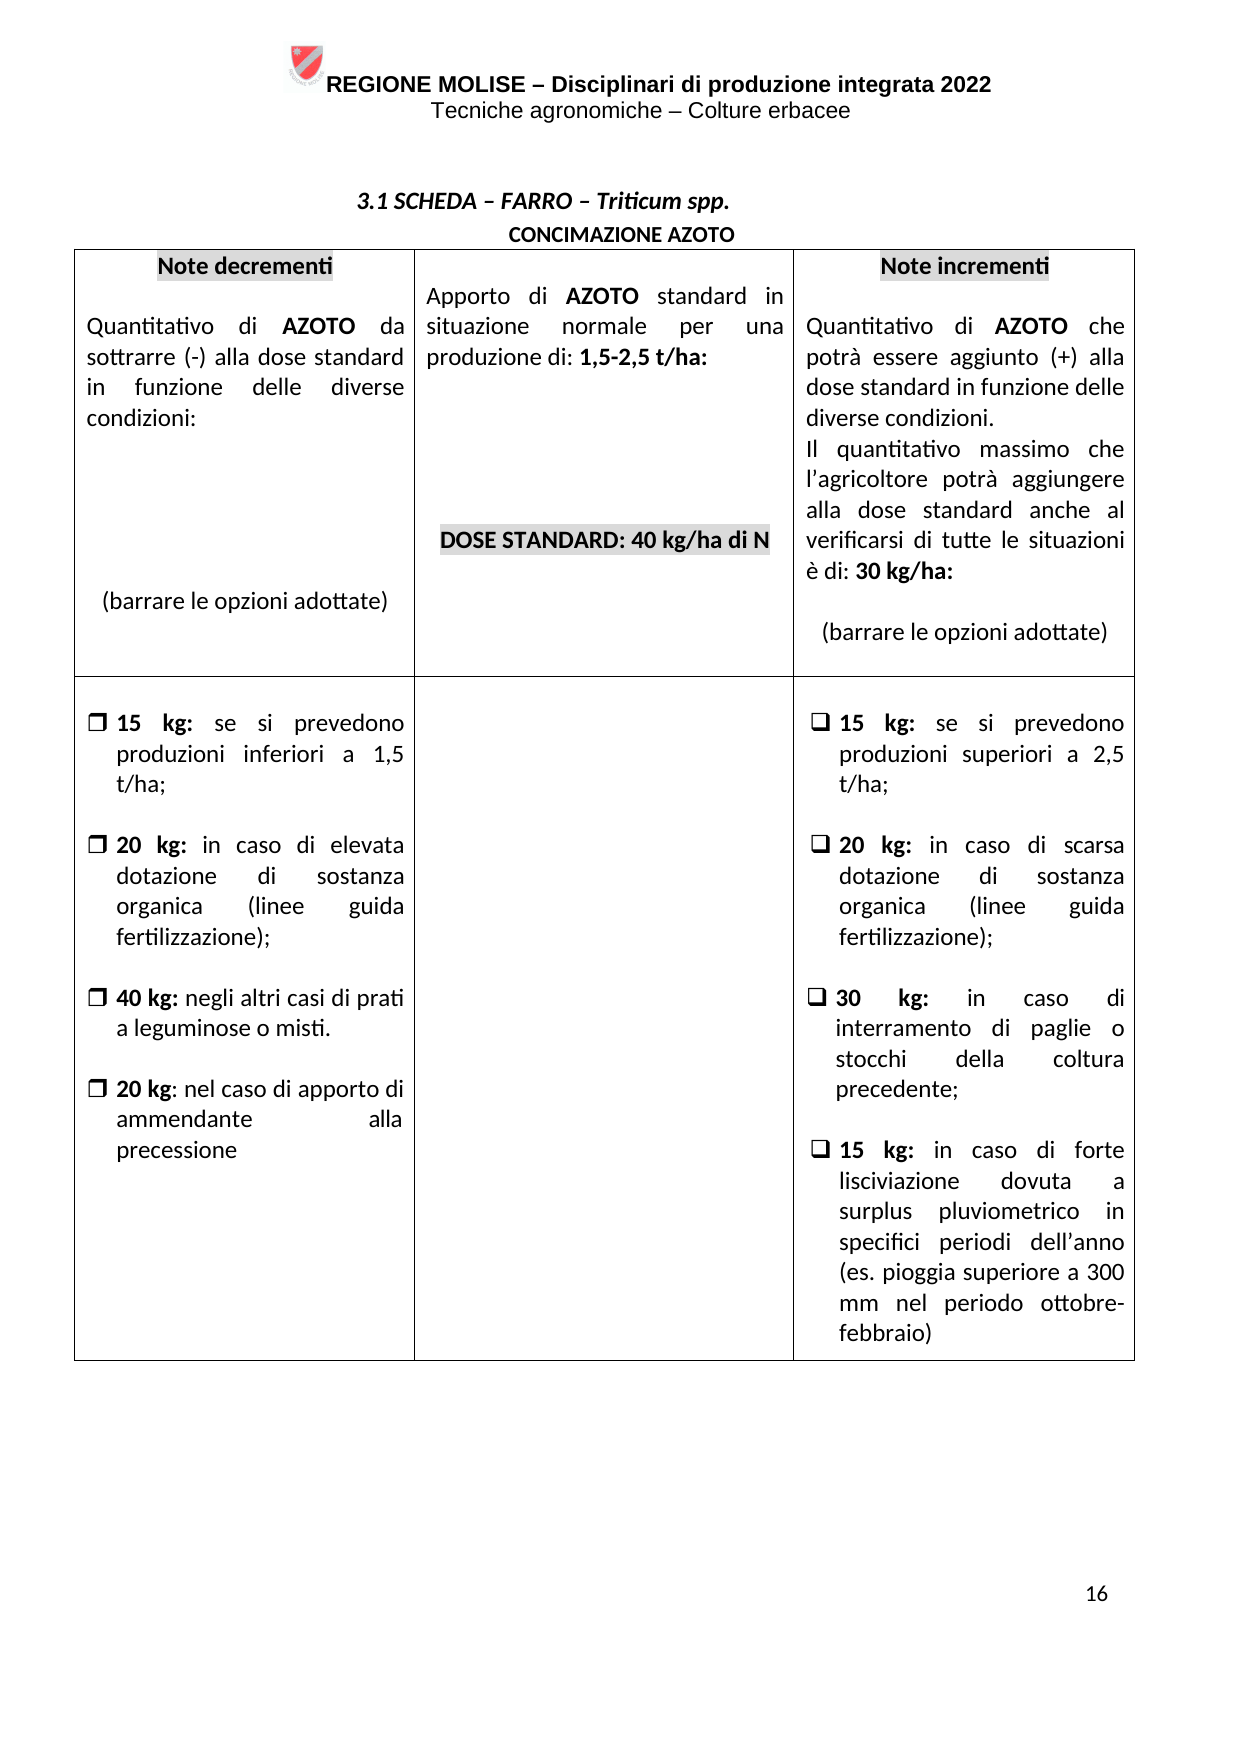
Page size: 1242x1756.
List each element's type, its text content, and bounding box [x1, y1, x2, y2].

table_header Note decrementi Quantitativo di AZOTO da sottrarre (-) alla dose standard in funzione delle diverse condizioni: (barrare le opzioni adottate) [75, 250, 414, 676]
text CONCIMAZIONE AZOTO [48, 221, 734, 248]
subtitle 3.1 SCHEDA – FARRO – Triticum spp. [48, 185, 733, 215]
table_cell 15 kg: se si prevedono produzioni superiori a 2,5 t/ha; 20 kg: in caso di scarsa dotazione di sostanza organica (linee guida fertilizzazione); 30 kg: in caso di interramento di paglie o stocchi della coltura precedente; 15 kg: in caso di forte lisciviazione dovuta a surplus pluviometrico in specifici periodi dell’anno (es. pioggia superiore a 300 mm nel periodo ottobre- febbraio) [794, 677, 1134, 1360]
table_header Apporto di AZOTO standard in situazione normale per una produzione di: 1,5-2,5 t/ha: DOSE STANDARD: 40 kg/ha di N [415, 250, 793, 676]
table_cell 15 kg: se si prevedono produzioni inferiori a 1,5 t/ha; 20 kg: in caso di elevata dotazione di sostanza organica (linee guida fertilizzazione); 40 kg: negli altri casi di prati a leguminose o misti. 20 kg: nel caso di apporto di ammendante alla precessione [75, 677, 414, 1360]
table_cell [415, 677, 793, 1360]
table_header Note incrementi Quantitativo di AZOTO che potrà essere aggiunto (+) alla dose standard in funzione delle diverse condizioni. Il quantitativo massimo che l’agricoltore potrà aggiungere alla dose standard anche al verificarsi di tutte le situazioni è di: 30 kg/ha: (barrare le opzioni adottate) [794, 250, 1134, 676]
